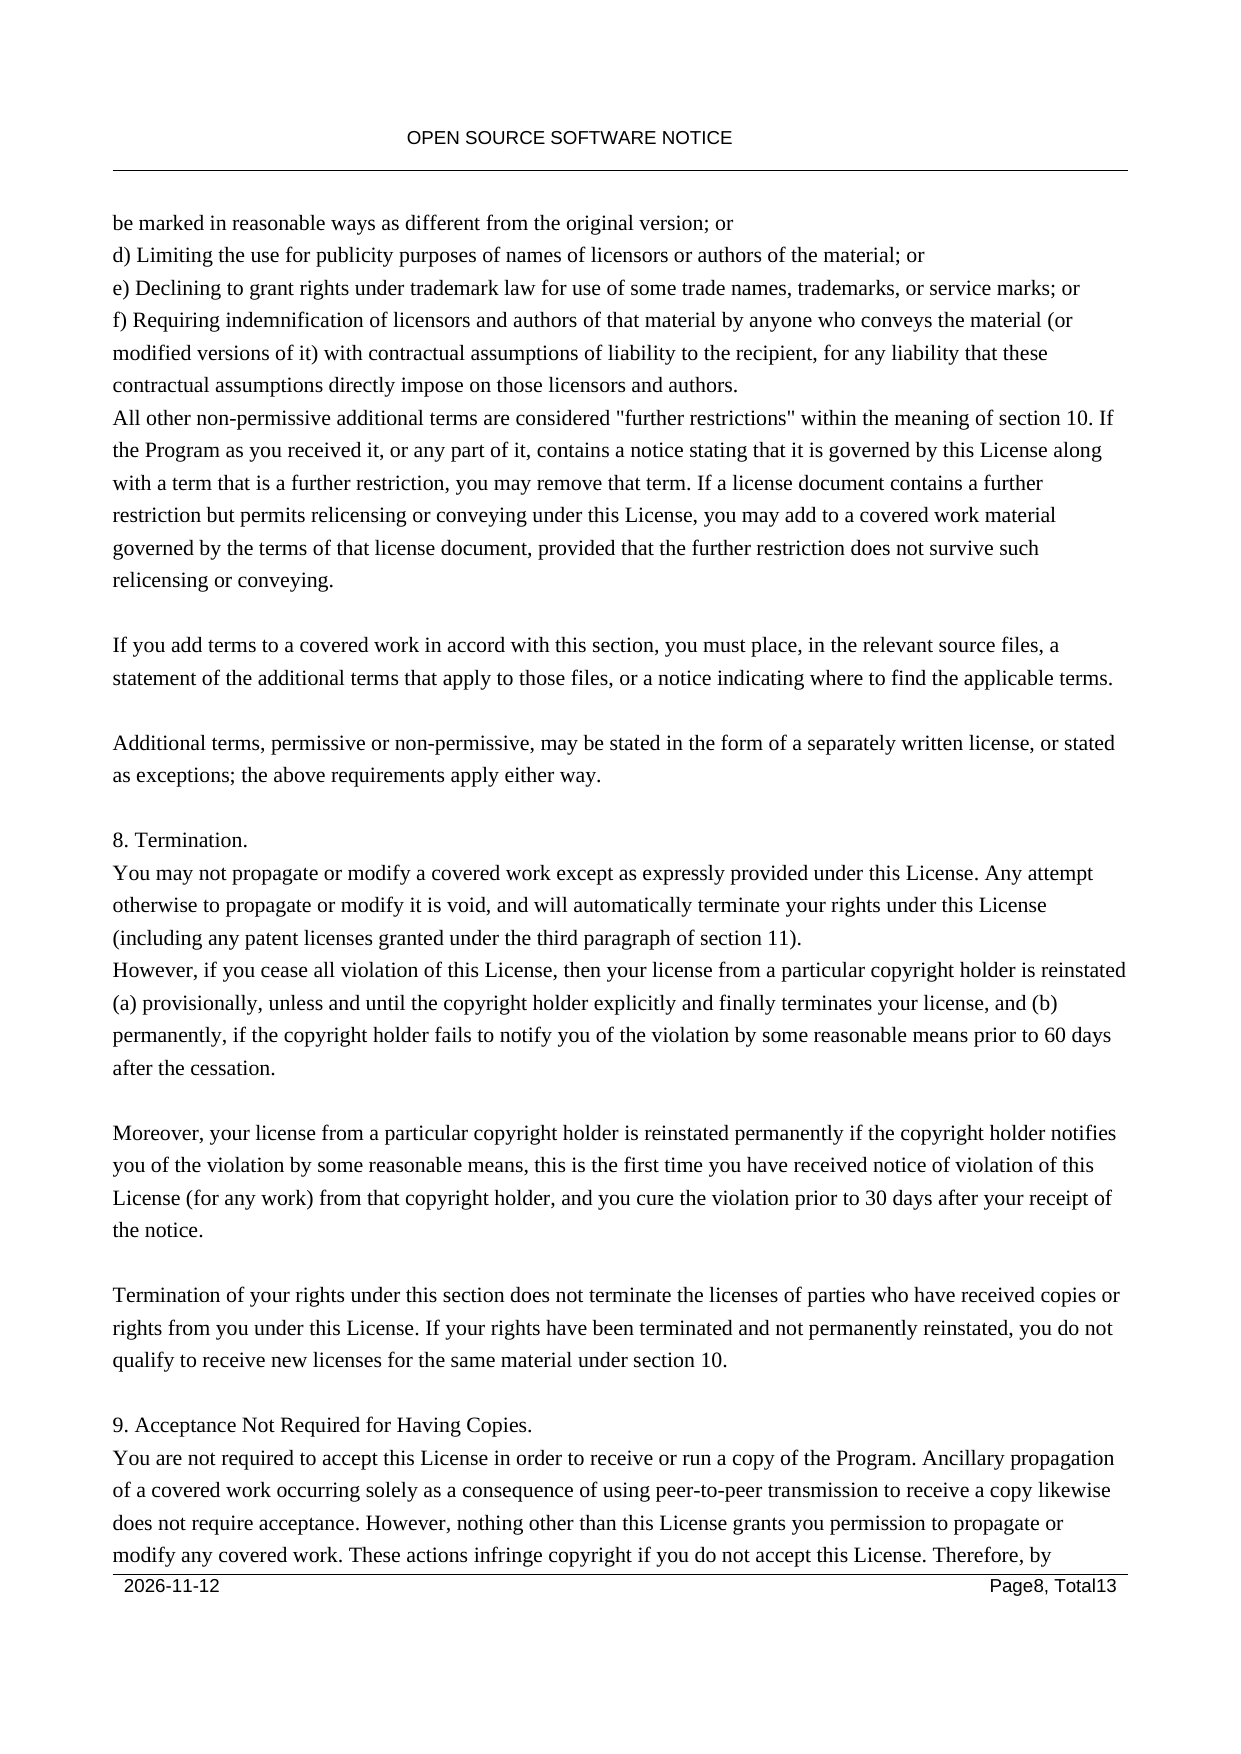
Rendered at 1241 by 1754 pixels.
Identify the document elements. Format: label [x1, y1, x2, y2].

text [112, 206, 1128, 1571]
